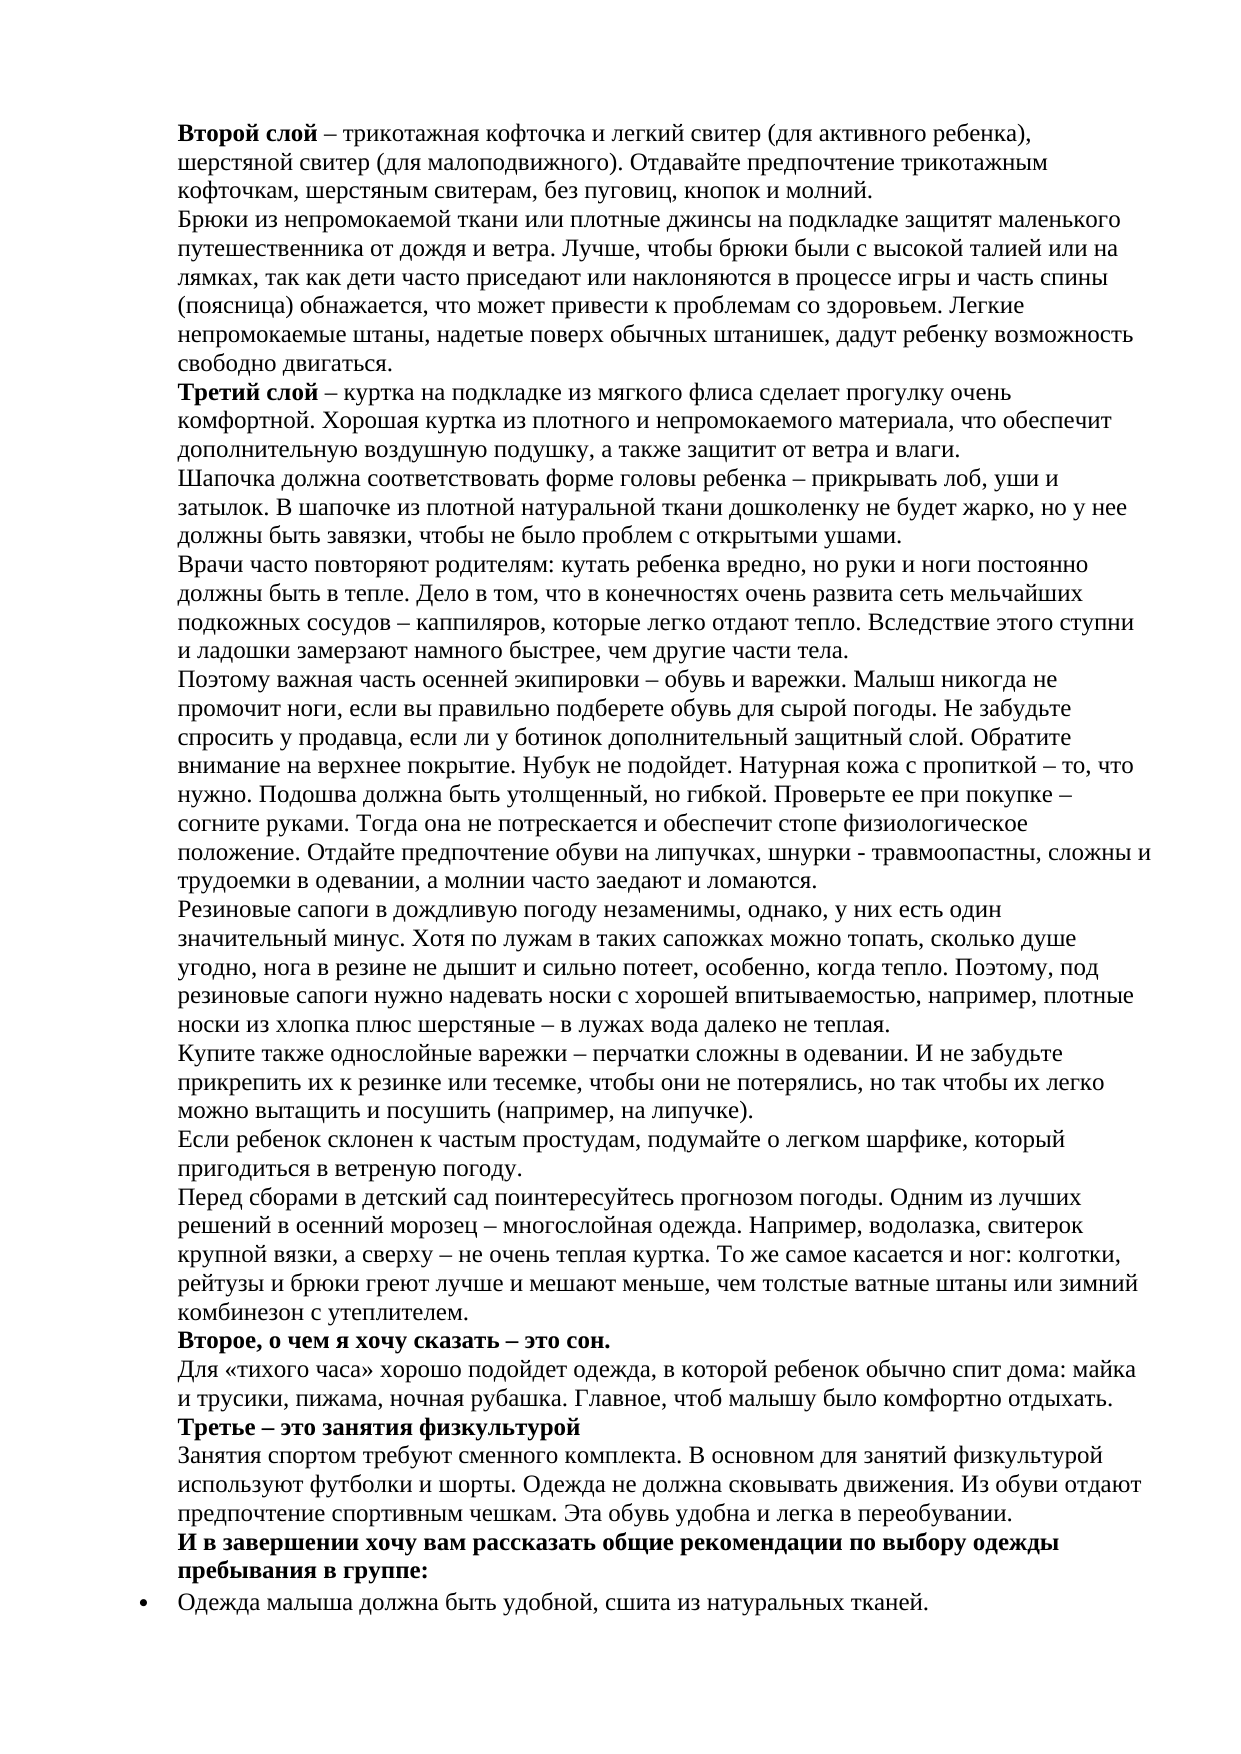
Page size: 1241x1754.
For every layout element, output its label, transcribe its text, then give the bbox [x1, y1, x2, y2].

text Поэтому важная часть осенней экипировки – обувь и варежки. Малыш никогда не промочит ноги, если вы правильно подберете обувь для сырой погоды. Не забудьте спросить у продавца, если ли у ботинок дополнительный защитный слой. Обратите внимание на верхнее покрытие. Нубук не подойдет. Натурная кожа с пропиткой – то, что нужно. Подошва должна быть утолщенный, но гибкой. Проверьте ее при покупке – согните руками. Тогда она не потрескается и обеспечит стопе физиологическое положение. Отдайте предпочтение обуви на липучках, шнурки - травмоопастны, сложны и трудоемки в одевании, а молнии часто заедают и ломаются. [177, 664, 1152, 894]
text Второе, о чем я хочу сказать – это сон. [177, 1326, 1152, 1354]
text Второй слой – трикотажная кофточка и легкий свитер (для активного ребенка), шерстяной свитер (для малоподвижного). Отдавайте предпочтение трикотажным кофточкам, шерстяным свитерам, без пуговиц, кнопок и молний. [177, 118, 1152, 204]
text Для «тихого часа» хорошо подойдет одежда, в которой ребенок обычно спит дома: майка и трусики, пижама, ночная рубашка. Главное, чтоб малышу было комфортно отдыхать. [177, 1354, 1152, 1412]
text Резиновые сапоги в дождливую погоду незаменимы, однако, у них есть один значительный минус. Хотя по лужам в таких сапожках можно топать, сколько душе угодно, нога в резине не дышит и сильно потеет, особенно, когда тепло. Поэтому, под резиновые сапоги нужно надевать носки с хорошей впитываемостью, например, плотные носки из хлопка плюс шерстяные – в лужах вода далеко не теплая. [177, 894, 1152, 1038]
text Купите также однослойные варежки – перчатки сложны в одевании. И не забудьте прикрепить их к резинке или тесемке, чтобы они не потерялись, но так чтобы их легко можно вытащить и посушить (например, на липучке). [177, 1038, 1152, 1124]
text И в завершении хочу вам рассказать общие рекомендации по выбору одежды пребывания в группе: [177, 1527, 1152, 1584]
text Третий слой – куртка на подкладке из мягкого флиса сделает прогулку очень комфортной. Хорошая куртка из плотного и непромокаемого материала, что обеспечит дополнительную воздушную подушку, а также защитит от ветра и влаги. [177, 377, 1152, 463]
text Брюки из непромокаемой ткани или плотные джинсы на подкладке защитят маленького путешественника от дождя и ветра. Лучше, чтобы брюки были с высокой талией или на лямках, так как дети часто приседают или наклоняются в процессе игры и часть спины (поясница) обнажается, что может привести к проблемам со здоровьем. Легкие непромокаемые штаны, надетые поверх обычных штанишек, дадут ребенку возможность свободно двигаться. [177, 204, 1152, 377]
text Врачи часто повторяют родителям: кутать ребенка вредно, но руки и ноги постоянно должны быть в тепле. Дело в том, что в конечностях очень развита сеть мельчайших подкожных сосудов – каппиляров, которые легко отдают тепло. Вследствие этого ступни и ладошки замерзают намного быстрее, чем другие части тела. [177, 549, 1152, 664]
text Перед сборами в детский сад поинтересуйтесь прогнозом погоды. Одним из лучших решений в осенний морозец – многослойная одежда. Например, водолазка, свитерок крупной вязки, а сверху – не очень теплая куртка. То же самое касается и ног: колготки, рейтузы и брюки греют лучше и мешают меньше, чем толстые ватные штаны или зимний комбинезон с утеплителем. [177, 1182, 1152, 1326]
text Занятия спортом требуют сменного комплекта. В основном для занятий физкультурой используют футболки и шорты. Одежда не должна сковывать движения. Из обуви отдают предпочтение спортивным чешкам. Эта обувь удобна и легка в переобувании. [177, 1441, 1152, 1527]
text Третье – это занятия физкультурой [177, 1412, 1152, 1441]
text Шапочка должна соответствовать форме головы ребенка – прикрывать лоб, уши и затылок. В шапочке из плотной натуральной ткани дошколенку не будет жарко, но у нее должны быть завязки, чтобы не было проблем с открытыми ушами. [177, 463, 1152, 549]
list Одежда малыша должна быть удобной, сшита из натуральных тканей. [140, 1587, 1152, 1616]
text Если ребенок склонен к частым простудам, подумайте о легком шарфике, который пригодиться в ветреную погоду. [177, 1124, 1152, 1182]
